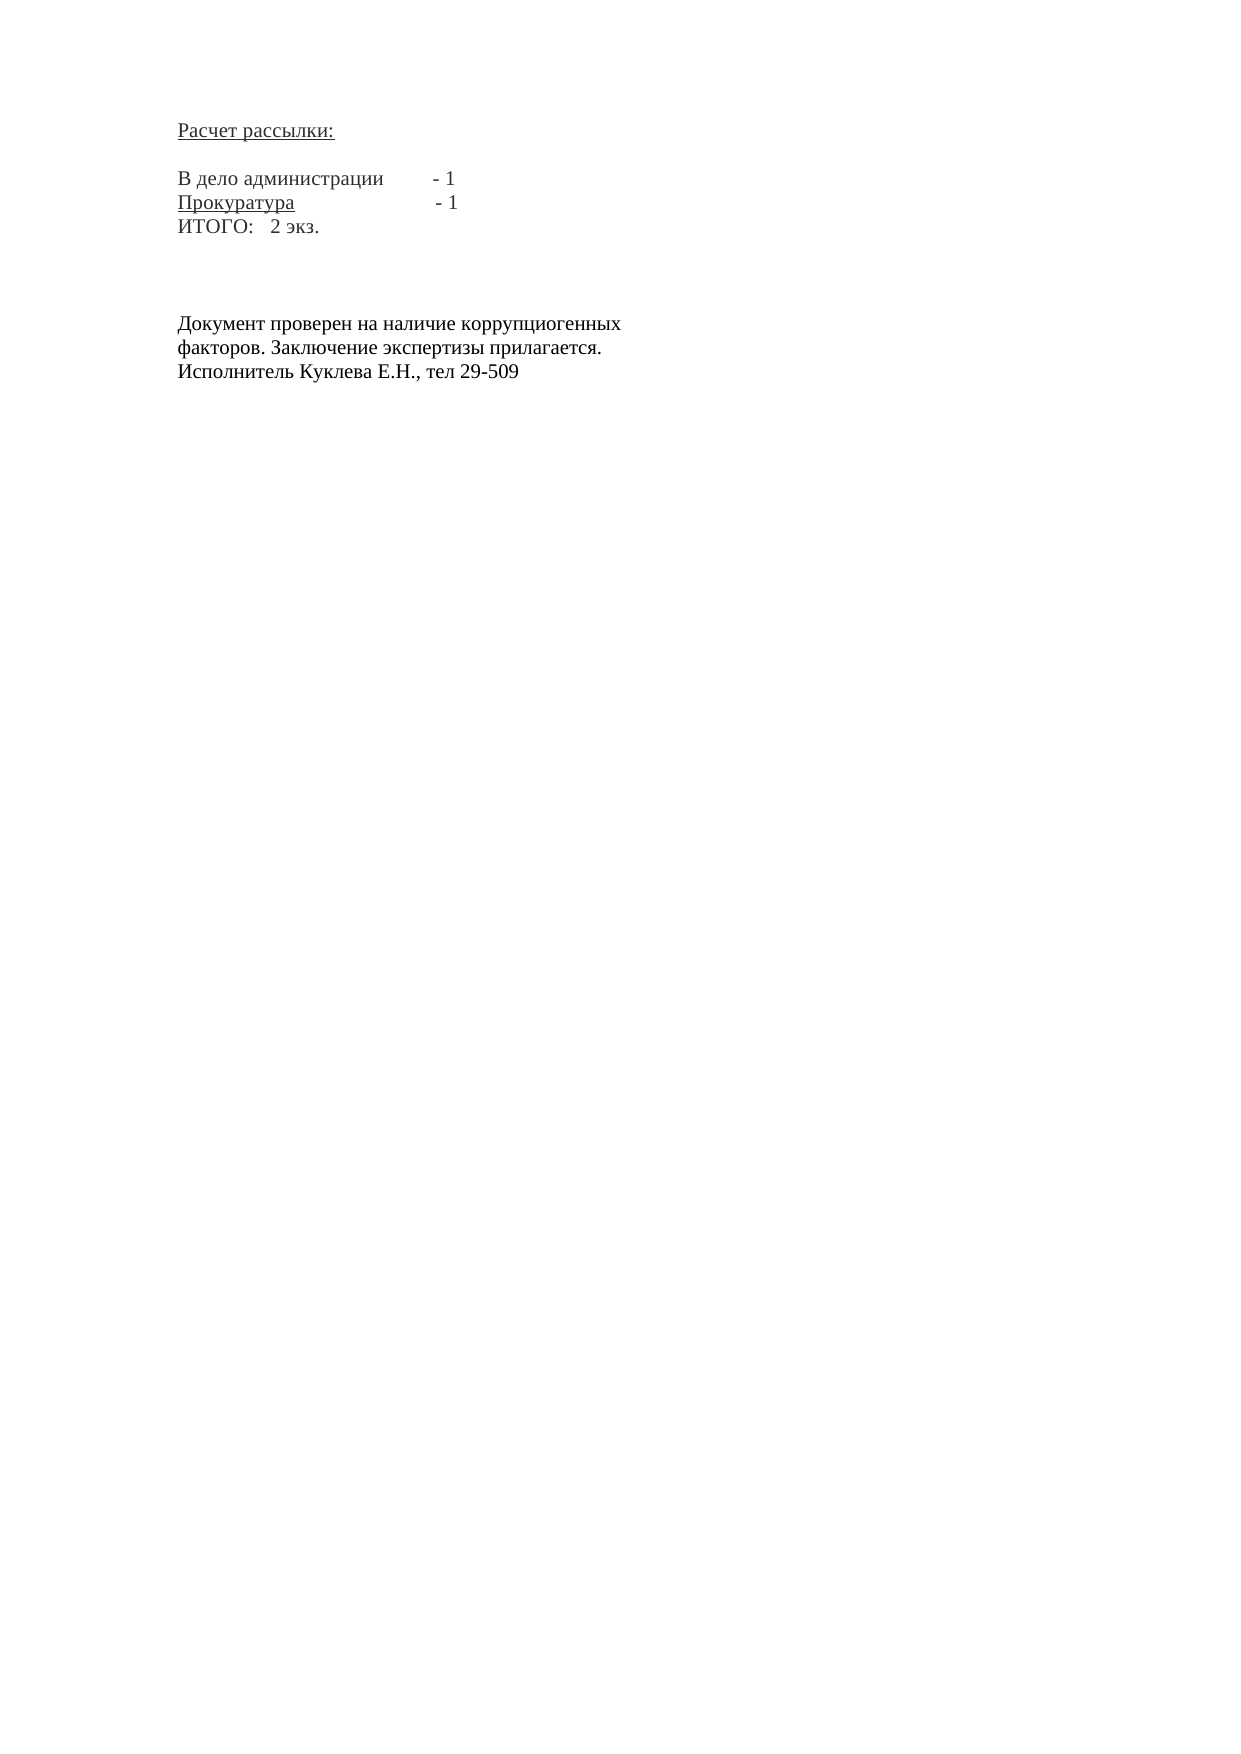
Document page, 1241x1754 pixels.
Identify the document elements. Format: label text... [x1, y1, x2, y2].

text Исполнитель Куклева Е.Н., тел 29-509 [177, 359, 1152, 383]
text Расчет рассылки: [177, 118, 1152, 142]
text Прокуратура - 1 [177, 190, 1152, 214]
text факторов. Заключение экспертизы прилагается. [177, 335, 1152, 359]
text ИТОГО: 2 экз. [177, 214, 1152, 238]
text Документ проверен на наличие коррупциогенных [177, 311, 1152, 335]
text В дело администрации - 1 [177, 166, 1152, 190]
